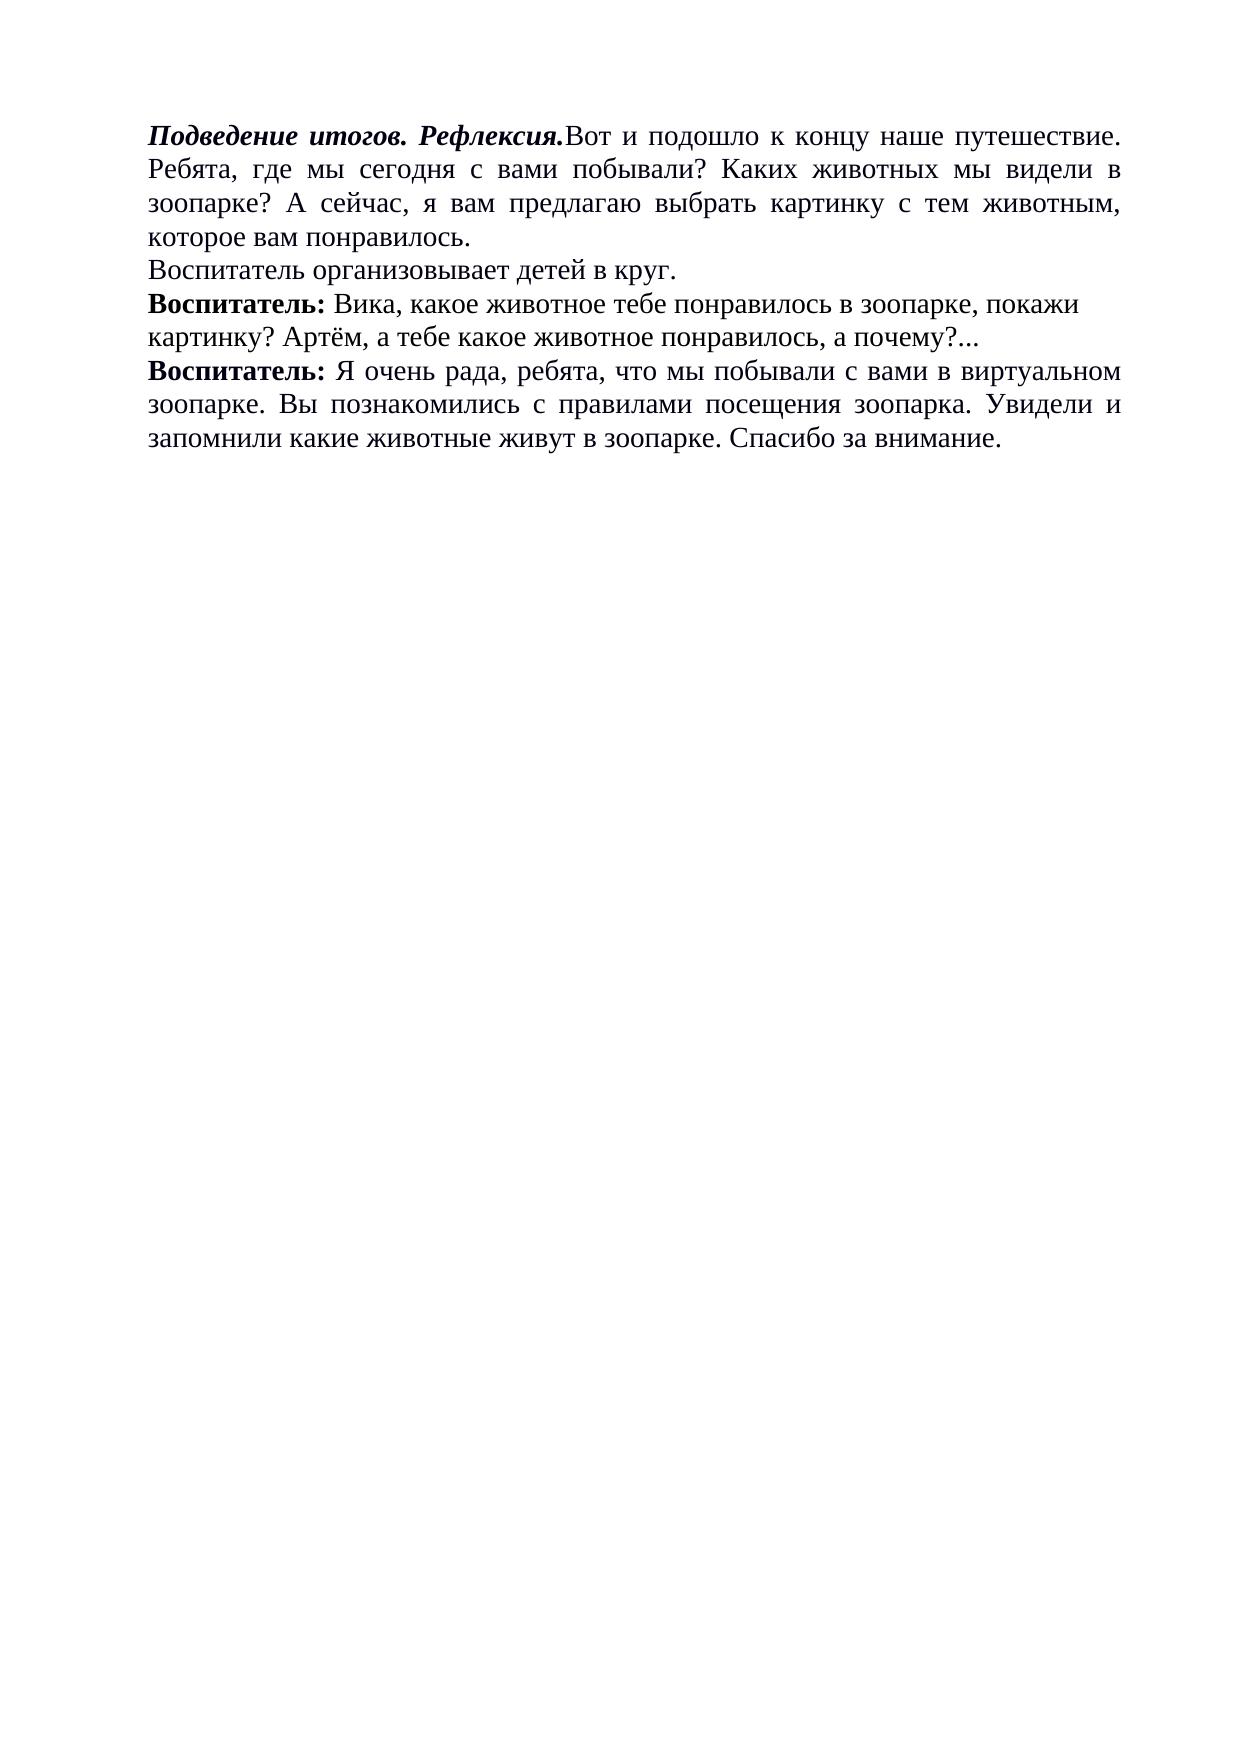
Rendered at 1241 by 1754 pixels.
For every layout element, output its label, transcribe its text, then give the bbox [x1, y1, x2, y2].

text Подведение итогов. Рефлексия.Вот и подошло к концу наше путешествие. Ребята, где мы сегодня с вами побывали? Каких животных мы видели в зоопарке? А сейчас, я вам предлагаю выбрать картинку с тем животным, которое вам понравилось. [148, 118, 1122, 252]
text Воспитатель: Вика, какое животное тебе понравилось в зоопарке, покажи картинку? Артём, а тебе какое животное понравилось, а почему?... [148, 286, 1122, 353]
text Воспитатель организовывает детей в круг. [148, 252, 1122, 286]
text Воспитатель: Я очень рада, ребята, что мы побывали с вами в виртуальном зоопарке. Вы познакомились с правилами посещения зоопарка. Увидели и запомнили какие животные живут в зоопарке. Спасибо за внимание. [148, 353, 1122, 453]
